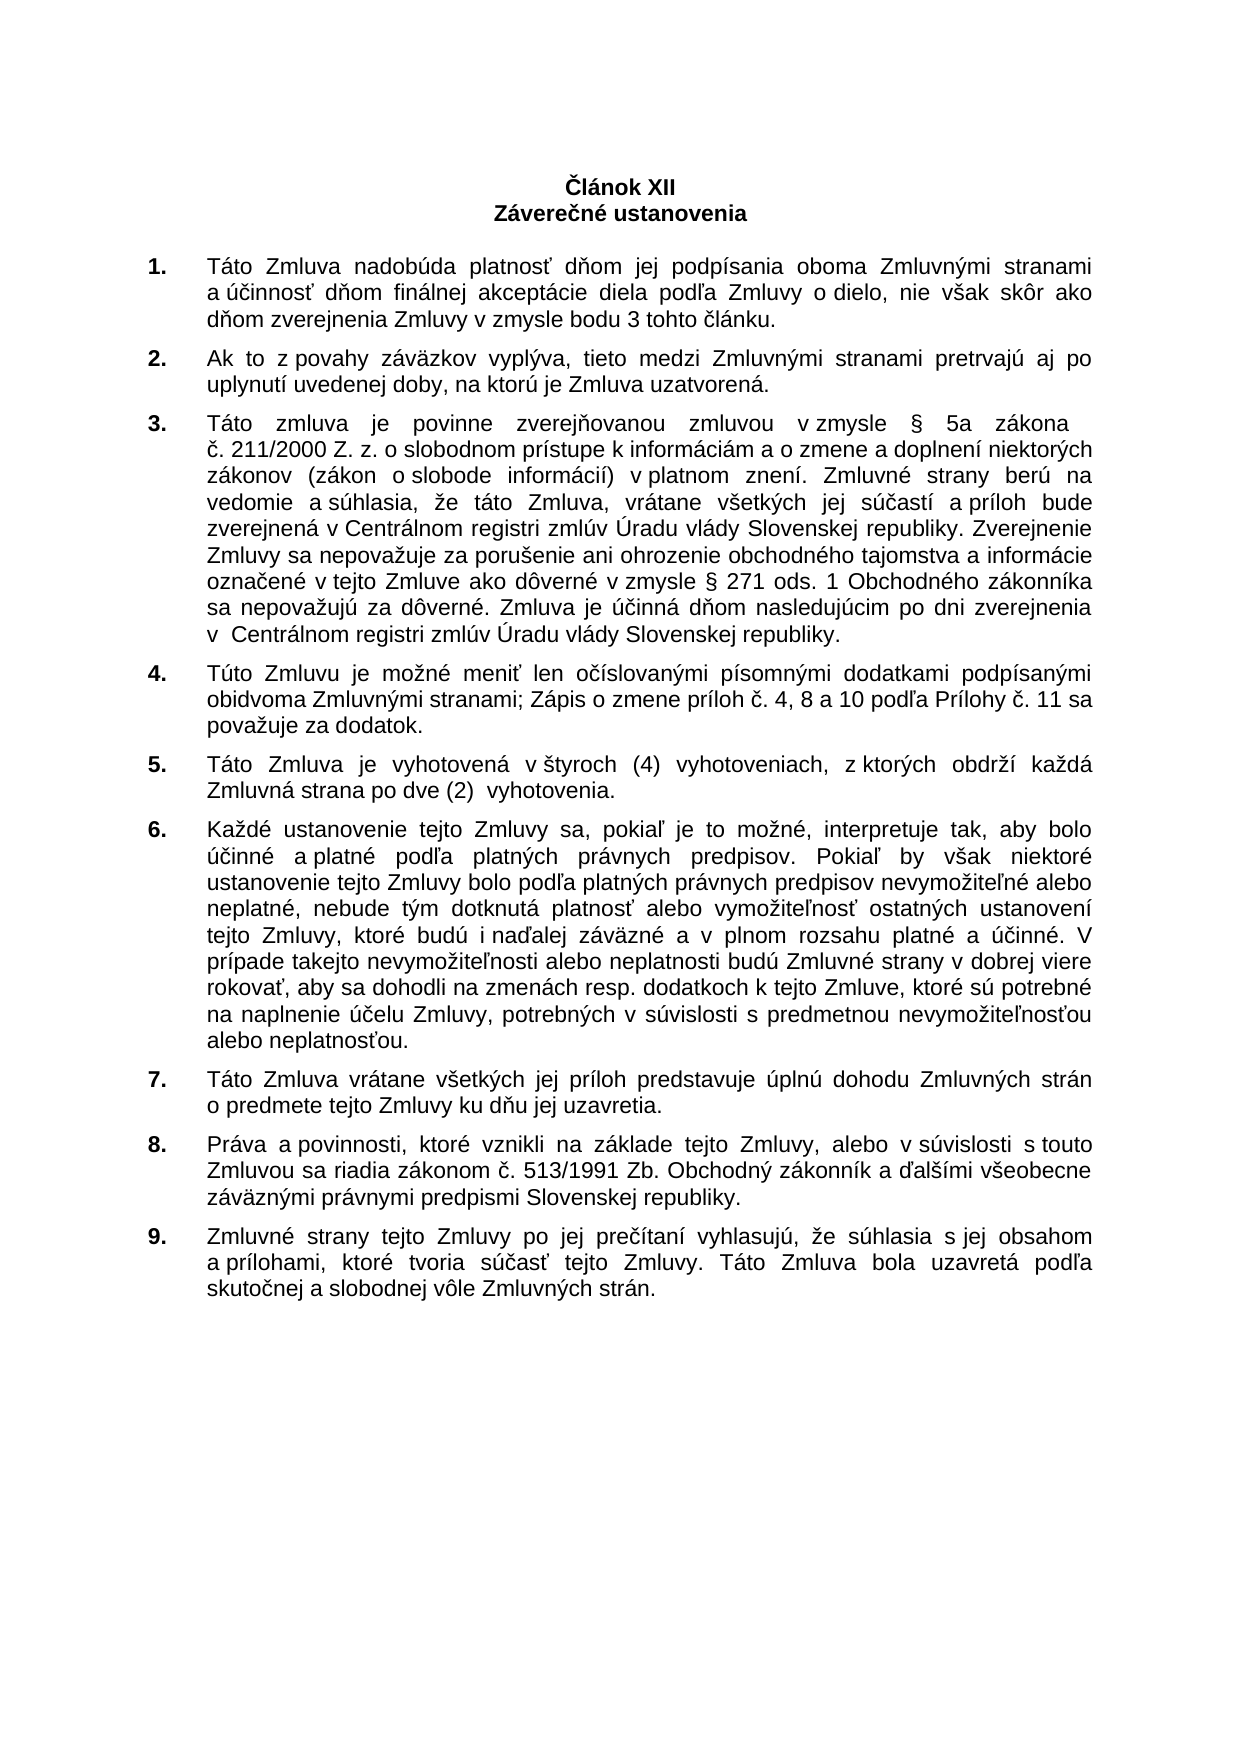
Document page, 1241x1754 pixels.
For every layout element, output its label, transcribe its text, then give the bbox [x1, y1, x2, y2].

text Záverečné ustanovenia [148, 200, 1093, 227]
list Táto Zmluva vrátane všetkých jej príloh predstavuje úplnú dohodu Zmluvných strán o predmete tejto Zmluvy ku dňu jej uzavretia. [148, 1066, 1093, 1119]
list Zmluvné strany tejto Zmluvy po jej prečítaní vyhlasujú, že súhlasia s jej obsahom a prílohami, ktoré tvoria súčasť tejto Zmluvy. Táto Zmluva bola uzavretá podľa skutočnej a slobodnej vôle Zmluvných strán. [148, 1223, 1093, 1302]
list Ak to z povahy záväzkov vyplýva, tieto medzi Zmluvnými stranami pretrvajú aj po uplynutí uvedenej doby, na ktorú je Zmluva uzatvorená. [148, 344, 1093, 397]
list Táto zmluva je povinne zverejňovanou zmluvou v zmysle § 5a zákona č. 211/2000 Z. z. o slobodnom prístupe k informáciám a o zmene a doplnení niektorých zákonov (zákon o slobode informácií) v platnom znení. Zmluvné strany berú na vedomie a súhlasia, že táto Zmluva, vrátane všetkých jej súčastí a príloh bude zverejnená v Centrálnom registri zmlúv Úradu vlády Slovenskej republiky. Zverejnenie Zmluvy sa nepovažuje za porušenie ani ohrozenie obchodného tajomstva a informácie označené v tejto Zmluve ako dôverné v zmysle § 271 ods. 1 Obchodného zákonníka sa nepovažujú za dôverné. Zmluva je účinná dňom nasledujúcim po dni zverejnenia v Centrálnom registri zmlúv Úradu vlády Slovenskej republiky. [148, 410, 1093, 647]
list Túto Zmluvu je možné meniť len očíslovanými písomnými dodatkami podpísanými obidvoma Zmluvnými stranami; Zápis o zmene príloh č. 4, 8 a 10 podľa Prílohy č. 11 sa považuje za dodatok. [148, 659, 1093, 738]
list Práva a povinnosti, ktoré vznikli na základe tejto Zmluvy, alebo v súvislosti s touto Zmluvou sa riadia zákonom č. 513/1991 Zb. Obchodný zákonník a ďalšími všeobecne záväznými právnymi predpismi Slovenskej republiky. [148, 1131, 1093, 1210]
list Táto Zmluva je vyhotovená v štyroch (4) vyhotoveniach, z ktorých obdrží každá Zmluvná strana po dve (2) vyhotovenia. [148, 751, 1093, 804]
list Táto Zmluva nadobúda platnosť dňom jej podpísania oboma Zmluvnými stranami a účinnosť dňom finálnej akceptácie diela podľa Zmluvy o dielo, nie však skôr ako dňom zverejnenia Zmluvy v zmysle bodu 3 tohto článku. [148, 253, 1093, 332]
text Článok XII [148, 174, 1093, 200]
list Každé ustanovenie tejto Zmluvy sa, pokiaľ je to možné, interpretuje tak, aby bolo účinné a platné podľa platných právnych predpisov. Pokiaľ by však niektoré ustanovenie tejto Zmluvy bolo podľa platných právnych predpisov nevymožiteľné alebo neplatné, nebude tým dotknutá platnosť alebo vymožiteľnosť ostatných ustanovení tejto Zmluvy, ktoré budú i naďalej záväzné a v plnom rozsahu platné a účinné. V prípade takejto nevymožiteľnosti alebo neplatnosti budú Zmluvné strany v dobrej viere rokovať, aby sa dohodli na zmenách resp. dodatkoch k tejto Zmluve, ktoré sú potrebné na naplnenie účelu Zmluvy, potrebných v súvislosti s predmetnou nevymožiteľnosťou alebo neplatnosťou. [148, 816, 1093, 1053]
